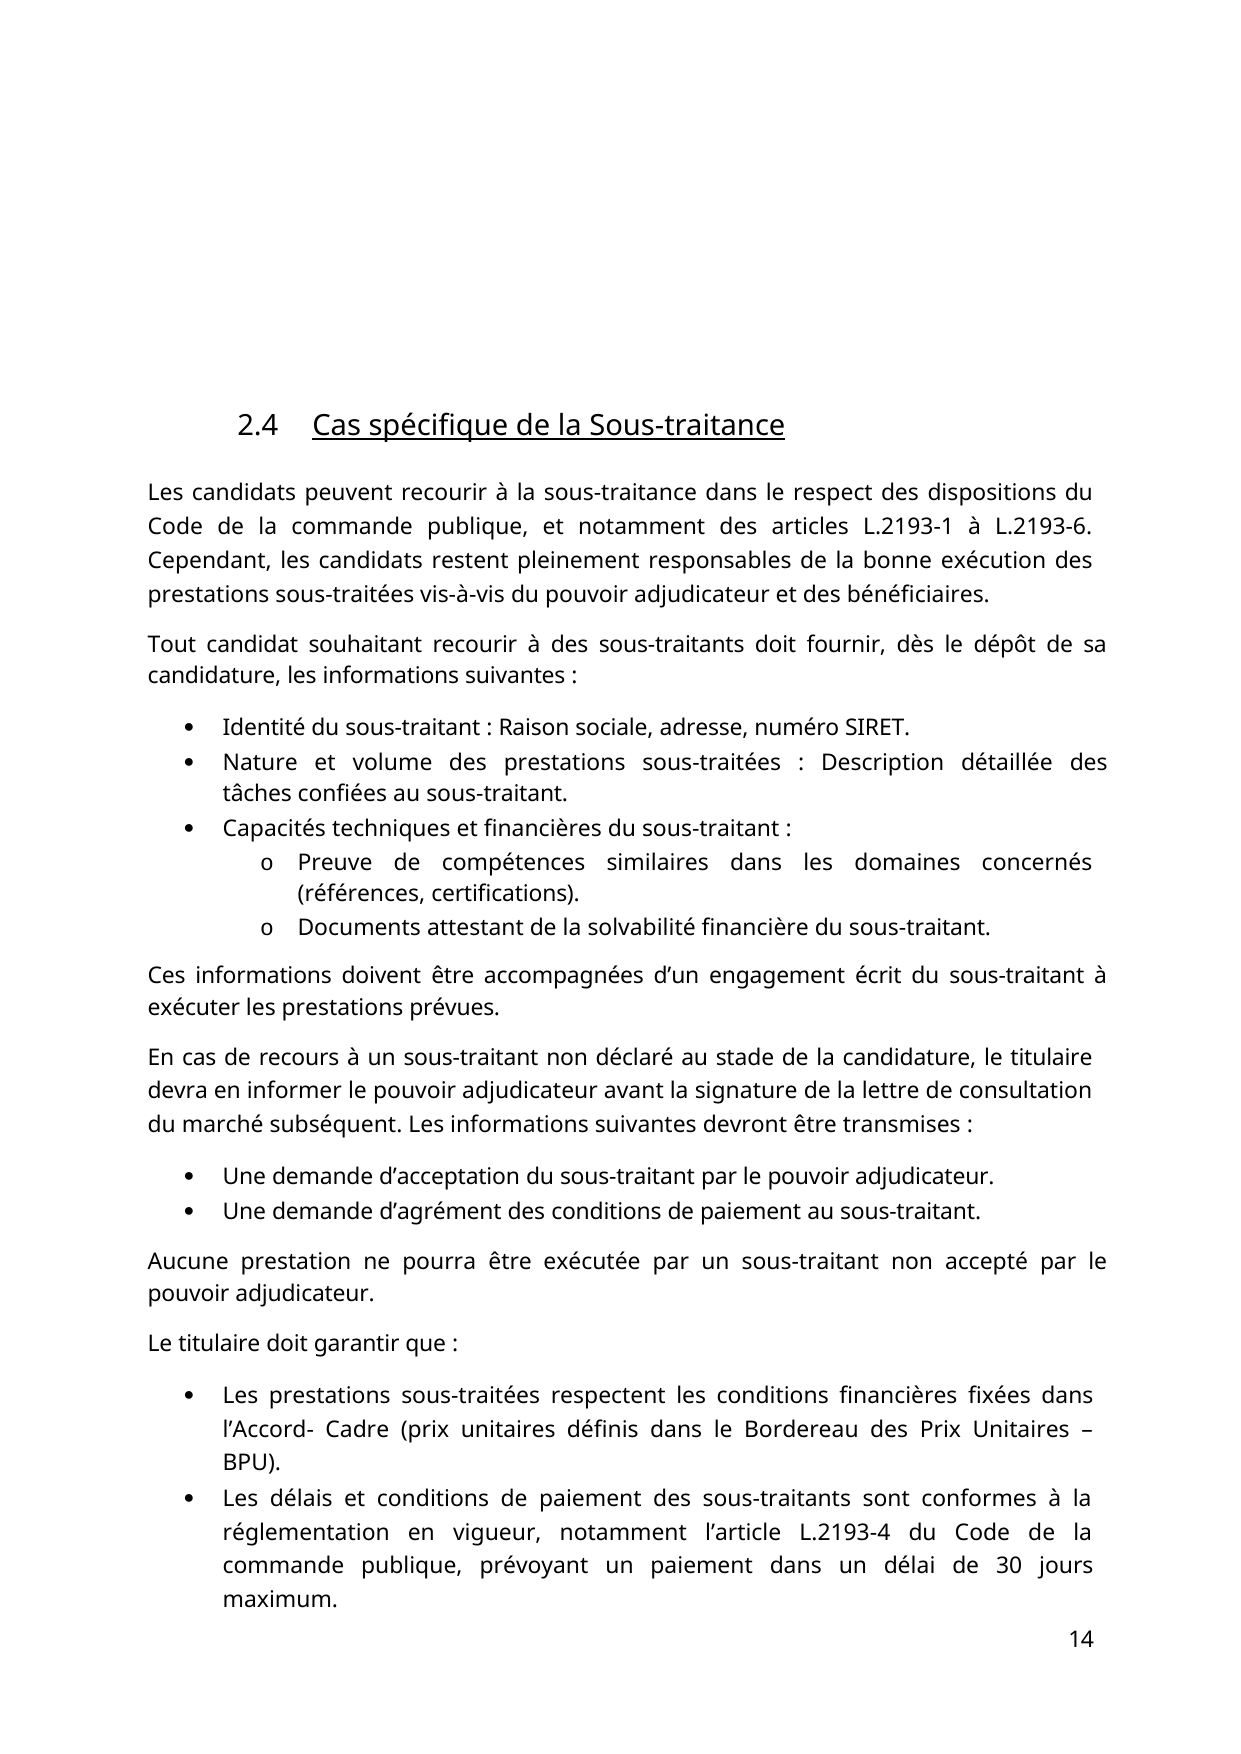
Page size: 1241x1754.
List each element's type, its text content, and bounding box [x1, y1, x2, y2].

text Ces informations doivent être accompagnées d’un engagement écrit du sous-traitant à exécuter les prestations prévues. [147, 959, 1107, 1022]
text Aucune prestation ne pourra être exécutée par un sous-traitant non accepté par le pouvoir adjudicateur. [147, 1245, 1107, 1308]
text Tout candidat souhaitant recourir à des sous-traitants doit fournir, dès le dépôt de sa candidature, les informations suivantes : [147, 628, 1107, 690]
text Les candidats peuvent recourir à la sous-traitance dans le respect des dispositions du Code de la commande publique, et notamment des articles L.2193-1 à L.2193-6. Cependant, les candidats restent pleinement responsables de la bonne exécution des prestations sous-traitées vis-à-vis du pouvoir adjudicateur et des bénéficiaires. [147, 476, 1093, 609]
text En cas de recours à un sous-traitant non déclaré au stade de la candidature, le titulaire devra en informer le pouvoir adjudicateur avant la signature de la lettre de consultation du marché subséquent. Les informations suivantes devront être transmises : [147, 1041, 1093, 1139]
list Les délais et conditions de paiement des sous-traitants sont conformes à la réglementation en vigueur, notamment l’article L.2193-4 du Code de la commande publique, prévoyant un paiement dans un délai de 30 jours maximum. [185, 1482, 1093, 1614]
list Identité du sous-traitant : Raison sociale, adresse, numéro SIRET. [185, 711, 1107, 742]
list Capacités techniques et financières du sous-traitant : [185, 812, 1107, 843]
list Nature et volume des prestations sous-traitées : Description détaillée des tâches confiées au sous-traitant. [185, 746, 1107, 808]
list Une demande d’agrément des conditions de paiement au sous-traitant. [185, 1195, 1107, 1226]
list Une demande d’acceptation du sous-traitant par le pouvoir adjudicateur. [185, 1160, 1107, 1191]
list Documents attestant de la solvabilité financière du sous-traitant. [260, 911, 1107, 942]
list Les prestations sous-traitées respectent les conditions financières fixées dans l’Accord- Cadre (prix unitaires définis dans le Bordereau des Prix Unitaires – BPU). [185, 1379, 1093, 1478]
text Le titulaire doit garantir que : [147, 1327, 1107, 1358]
subtitle Cas spécifique de la Sous-traitance [237, 404, 1107, 444]
list Preuve de compétences similaires dans les domaines concernés (références, certifications). [260, 846, 1093, 908]
